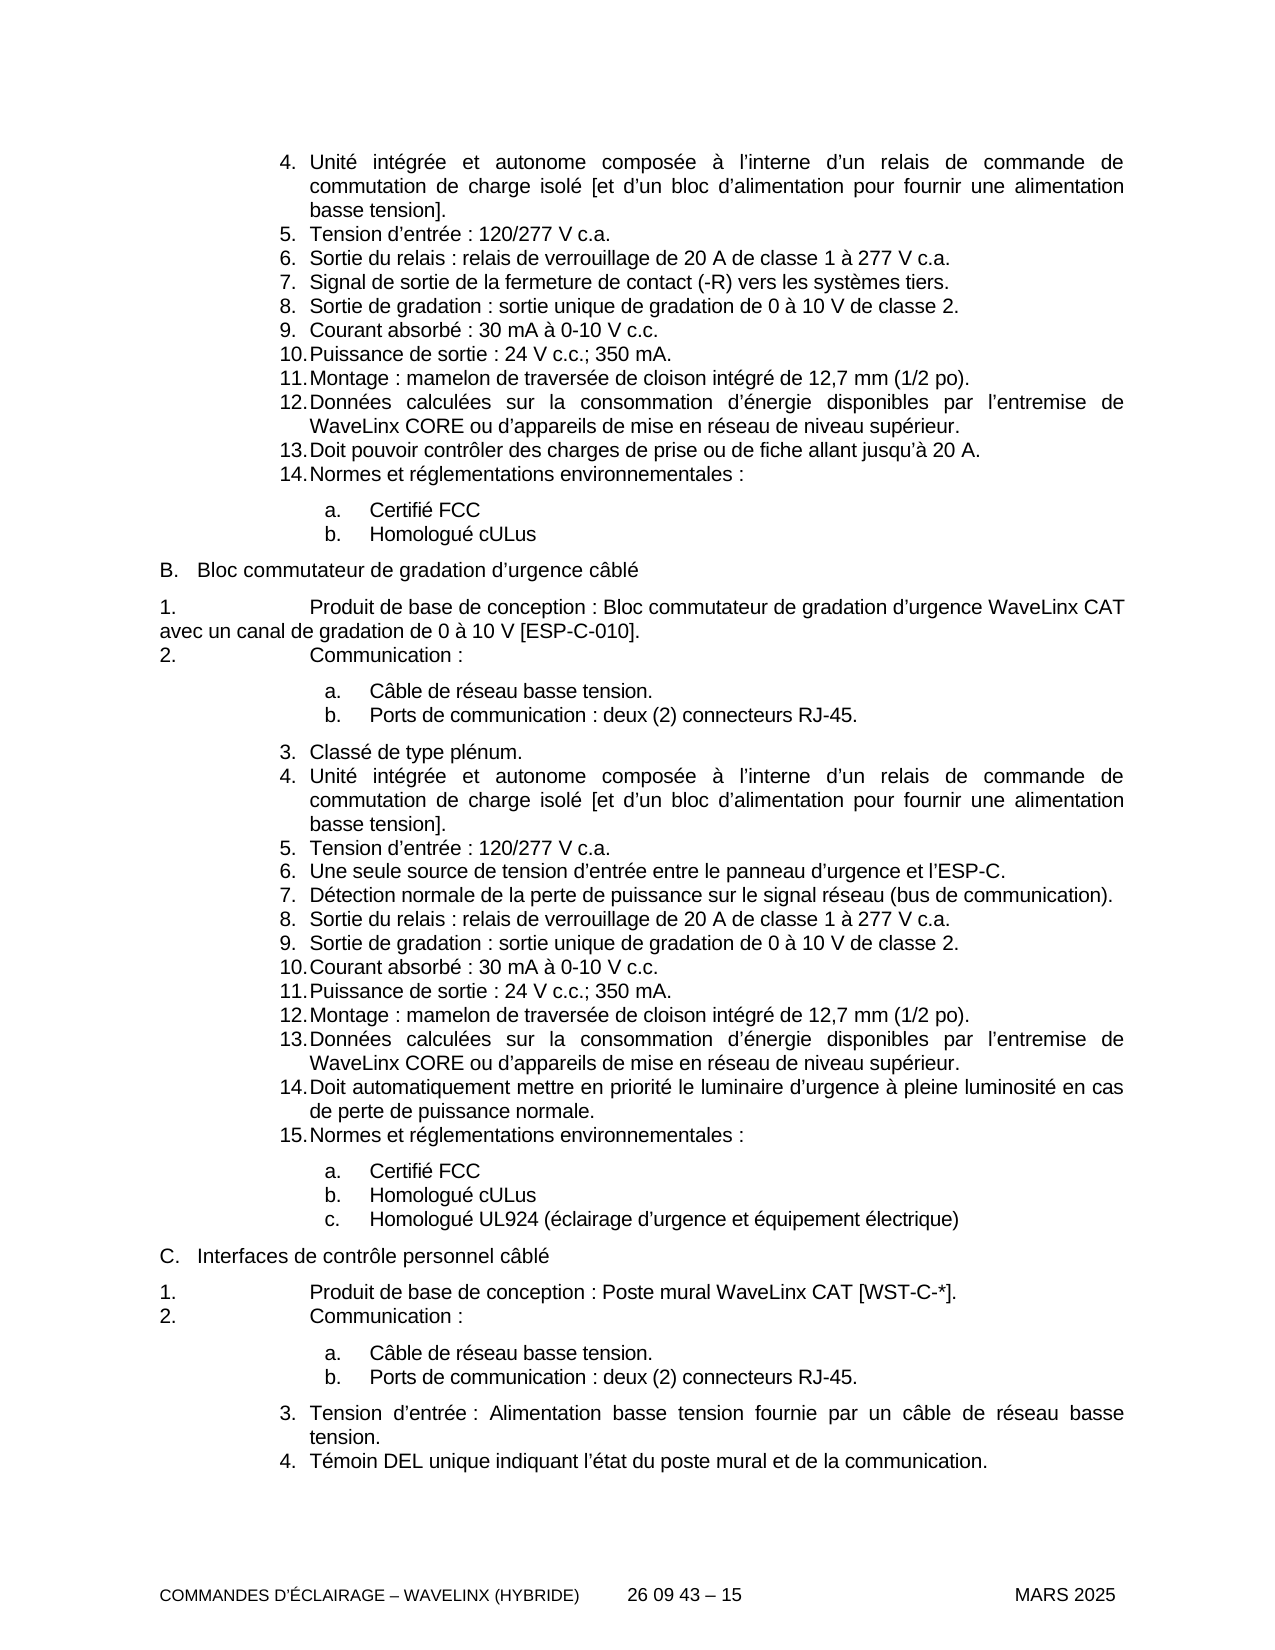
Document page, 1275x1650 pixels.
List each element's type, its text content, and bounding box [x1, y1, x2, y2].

list Produit de base de conception : Bloc commutateur de gradation d’urgence WaveLinx CAT avec un canal de gradation de 0 à 10 V [ESP-C-010]. [159, 595, 1125, 643]
list Certifié FCC [324, 498, 1125, 522]
list Câble de réseau basse tension. [324, 1341, 1125, 1364]
text Signal de sortie de la fermeture de contact (-R) vers les systèmes tiers. [279, 270, 1125, 294]
text Homologué cULus [324, 522, 1125, 546]
text Détection normale de la perte de puissance sur le signal réseau (bus de communication). [279, 883, 1125, 907]
text Tension d’entrée : Alimentation basse tension fournie par un câble de réseau basse tension. [279, 1401, 1125, 1449]
text Courant absorbé : 30 mA à 0-10 V c.c. [279, 955, 1125, 979]
text Sortie de gradation : sortie unique de gradation de 0 à 10 V de classe 2. [279, 931, 1125, 955]
text Normes et réglementations environnementales : [279, 461, 1125, 485]
text Courant absorbé : 30 mA à 0-10 V c.c. [279, 318, 1125, 342]
list Communication : [159, 643, 1125, 667]
text Ports de communication : deux (2) connecteurs RJ-45. [324, 703, 1125, 727]
text Normes et réglementations environnementales : [279, 1123, 1125, 1147]
list Câble de réseau basse tension. [324, 679, 1125, 703]
text Doit automatiquement mettre en priorité le luminaire d’urgence à pleine luminosité en cas de perte de puissance normale. [279, 1075, 1125, 1123]
text Tension d’entrée : 120/277 V c.a. [279, 222, 1125, 246]
list Bloc commutateur de gradation d’urgence câblé [159, 558, 1125, 582]
text Unité intégrée et autonome composée à l’interne d’un relais de commande de commutation de charge isolé [et d’un bloc d’alimentation pour fournir une alimentation basse tension]. [279, 763, 1125, 835]
text Données calculées sur la consommation d’énergie disponibles par l’entremise de WaveLinx CORE ou d’appareils de mise en réseau de niveau supérieur. [279, 1027, 1125, 1075]
list Interfaces de contrôle personnel câblé [159, 1244, 1125, 1268]
text Puissance de sortie : 24 V c.c.; 350 mA. [279, 342, 1125, 366]
list Ports de communication : deux (2) connecteurs RJ-45. [324, 1364, 1125, 1388]
text Homologué cULus [324, 1183, 1125, 1207]
text Puissance de sortie : 24 V c.c.; 350 mA. [279, 979, 1125, 1003]
text Montage : mamelon de traversée de cloison intégré de 12,7 mm (1/2 po). [279, 1003, 1125, 1027]
text Doit pouvoir contrôler des charges de prise ou de fiche allant jusqu’à 20 A. [279, 437, 1125, 461]
text Une seule source de tension d’entrée entre le panneau d’urgence et l’ESP-C. [279, 859, 1125, 883]
text Données calculées sur la consommation d’énergie disponibles par l’entremise de WaveLinx CORE ou d’appareils de mise en réseau de niveau supérieur. [279, 389, 1125, 437]
text Témoin DEL unique indiquant l’état du poste mural et de la communication. [279, 1449, 1125, 1473]
list Communication : [159, 1304, 1125, 1328]
text Sortie de gradation : sortie unique de gradation de 0 à 10 V de classe 2. [279, 294, 1125, 318]
text Tension d’entrée : 120/277 V c.a. [279, 835, 1125, 859]
text Montage : mamelon de traversée de cloison intégré de 12,7 mm (1/2 po). [279, 366, 1125, 389]
text Sortie du relais : relais de verrouillage de 20 A de classe 1 à 277 V c.a. [279, 246, 1125, 270]
text Unité intégrée et autonome composée à l’interne d’un relais de commande de commutation de charge isolé [et d’un bloc d’alimentation pour fournir une alimentation basse tension]. [279, 150, 1125, 222]
text Classé de type plénum. [279, 739, 1125, 763]
text Sortie du relais : relais de verrouillage de 20 A de classe 1 à 277 V c.a. [279, 907, 1125, 931]
list Produit de base de conception : Poste mural WaveLinx CAT [WST-C-*]. [159, 1280, 1125, 1304]
list Certifié FCC [324, 1159, 1125, 1183]
text Homologué UL924 (éclairage d’urgence et équipement électrique) [324, 1207, 1125, 1231]
